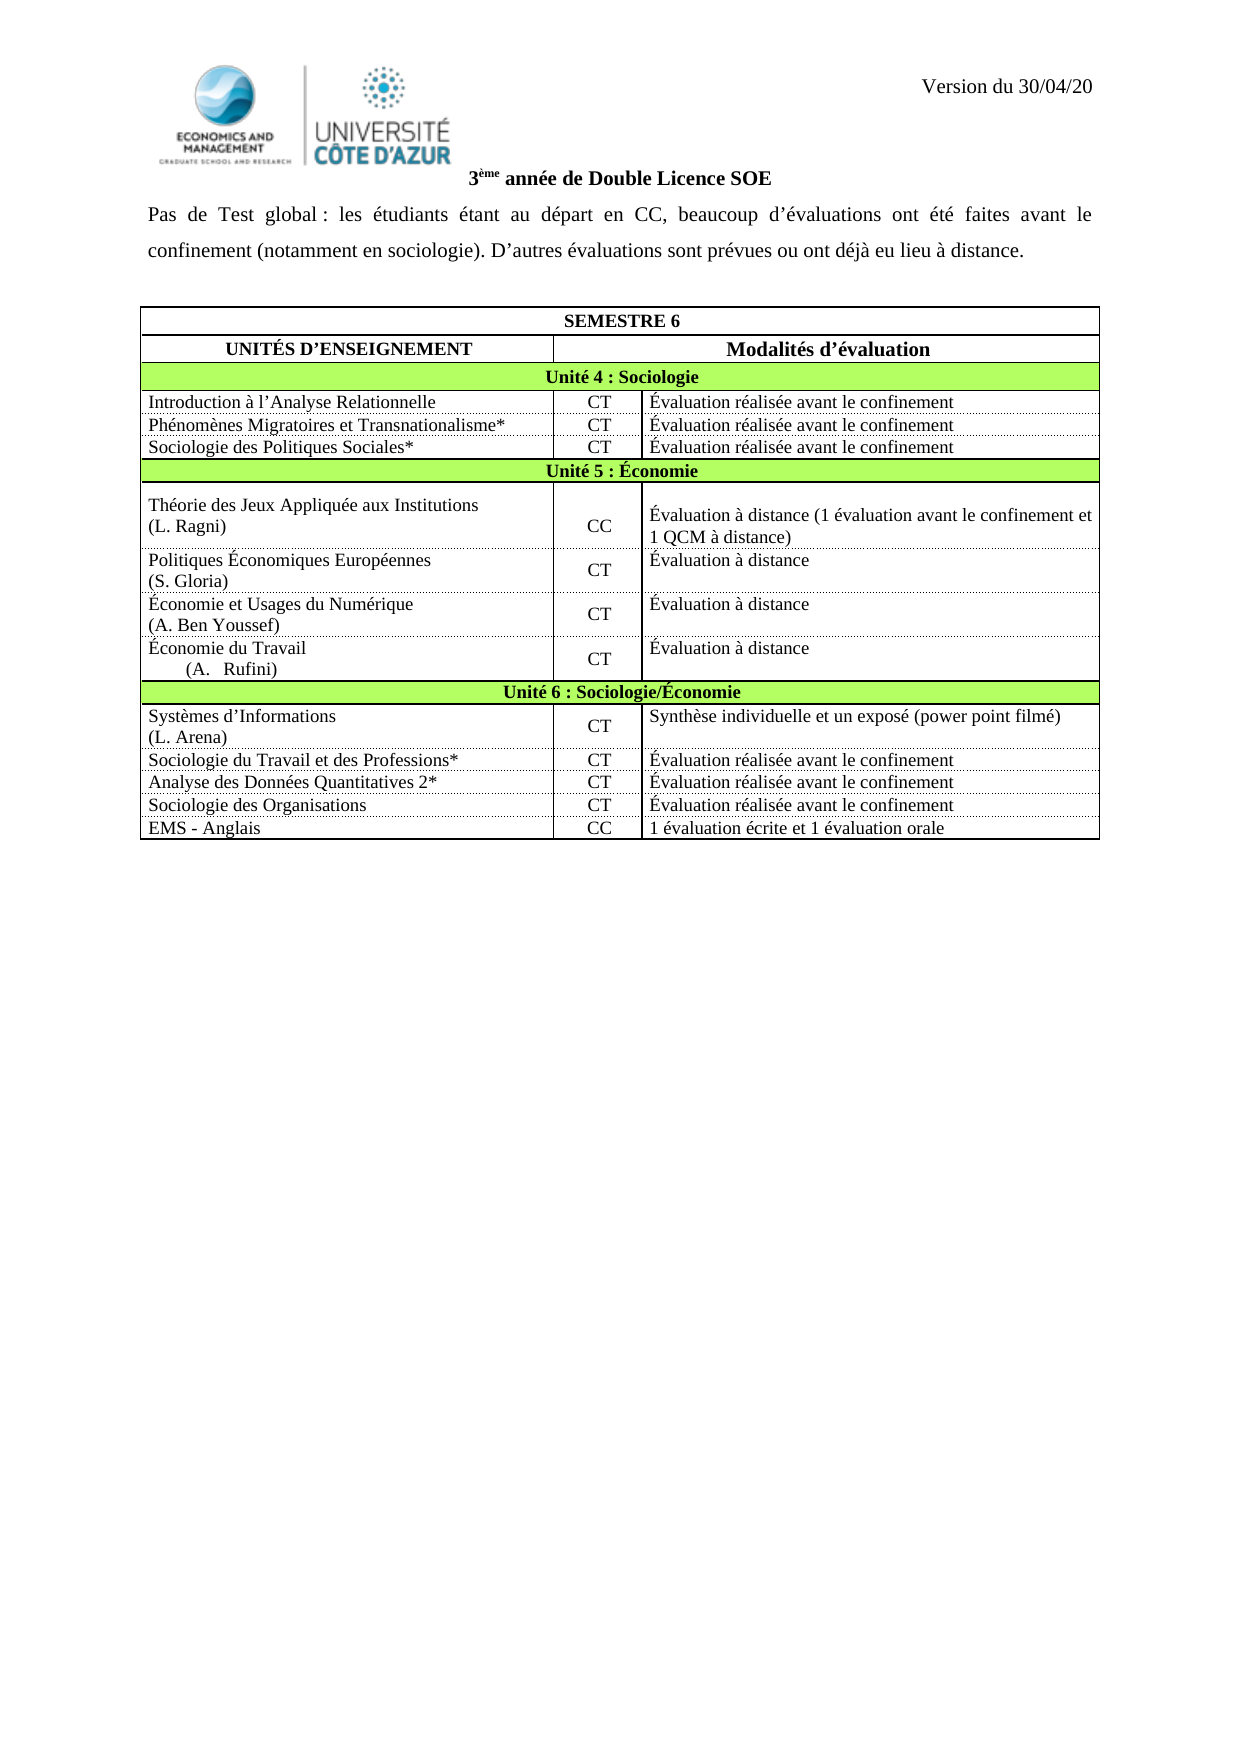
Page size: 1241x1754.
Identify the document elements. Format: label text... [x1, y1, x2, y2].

text 3ème année de Double Licence SOE [148, 166, 1093, 190]
text Pas de Test global : les étudiants étant au départ en CC, beaucoup d’évaluations ont été faites avant le confinement (notamment en sociologie). D’autres évaluations sont prévues ou ont déjà eu lieu à distance. [148, 202, 1093, 262]
table_cell Évaluation réalisée avant le confinement [643, 770, 1099, 793]
table_cell Analyse des Données Quantitatives 2* [141, 770, 553, 793]
table_cell CT [554, 748, 641, 770]
table_cell CT [554, 391, 641, 413]
table_cell CT [554, 592, 641, 636]
table_cell Introduction à l’Analyse Relationnelle [141, 391, 553, 413]
table_cell CT [554, 793, 641, 816]
table_cell Phénomènes Migratoires et Transnationalisme* [141, 413, 553, 435]
table_cell Sociologie des Organisations [141, 793, 553, 816]
table_cell CT [554, 705, 641, 748]
table_cell Évaluation réalisée avant le confinement [643, 435, 1099, 458]
table_cell Théorie des Jeux Appliquée aux Institutions (L. Ragni) [141, 482, 553, 547]
table_cell Unité 5 : Économie [141, 459, 1099, 481]
table_cell CT [554, 435, 641, 458]
table_cell UnitéS d’Enseignement [141, 335, 553, 362]
table_cell Évaluation à distance (1 évaluation avant le confinement et 1 QCM à distance) [643, 483, 1099, 547]
table_cell Modalités d’évaluation [554, 336, 1099, 362]
table_cell Évaluation réalisée avant le confinement [643, 391, 1099, 413]
table_cell EMS - Anglais [141, 816, 553, 838]
table_cell CT [554, 548, 641, 592]
table_cell CC [554, 483, 641, 547]
table_cell Évaluation réalisée avant le confinement [643, 413, 1099, 435]
table_cell Unité 4 : Sociologie [141, 363, 1099, 390]
table_cell Politiques Économiques Européennes (S. Gloria) [141, 548, 553, 592]
table_cell Évaluation à distance [643, 548, 1099, 592]
table_cell Évaluation réalisée avant le confinement [643, 748, 1099, 770]
table_cell CC [554, 816, 641, 838]
table_cell Sociologie des Politiques Sociales* [141, 435, 553, 458]
table_cell Économie et Usages du Numérique (A. Ben Youssef) [141, 592, 553, 636]
table_cell Systèmes d’Informations (L. Arena) [141, 704, 553, 748]
table_cell CT [554, 636, 641, 680]
table_header SEMESTRE 6 [141, 308, 1099, 334]
table_cell Sociologie du Travail et des Professions* [141, 748, 553, 770]
picture [147, 56, 461, 169]
table_cell Évaluation à distance [643, 592, 1099, 636]
table_cell CT [554, 413, 641, 435]
table_cell Synthèse individuelle et un exposé (power point filmé) [643, 705, 1099, 748]
table_cell Évaluation à distance [643, 636, 1099, 680]
table_cell Économie du Travail Rufini) [141, 636, 553, 680]
table_cell Unité 6 : Sociologie/Économie [141, 681, 1099, 703]
table_cell CT [554, 770, 641, 793]
table_cell Évaluation réalisée avant le confinement [643, 793, 1099, 816]
table_cell 1 évaluation écrite et 1 évaluation orale [643, 816, 1099, 838]
